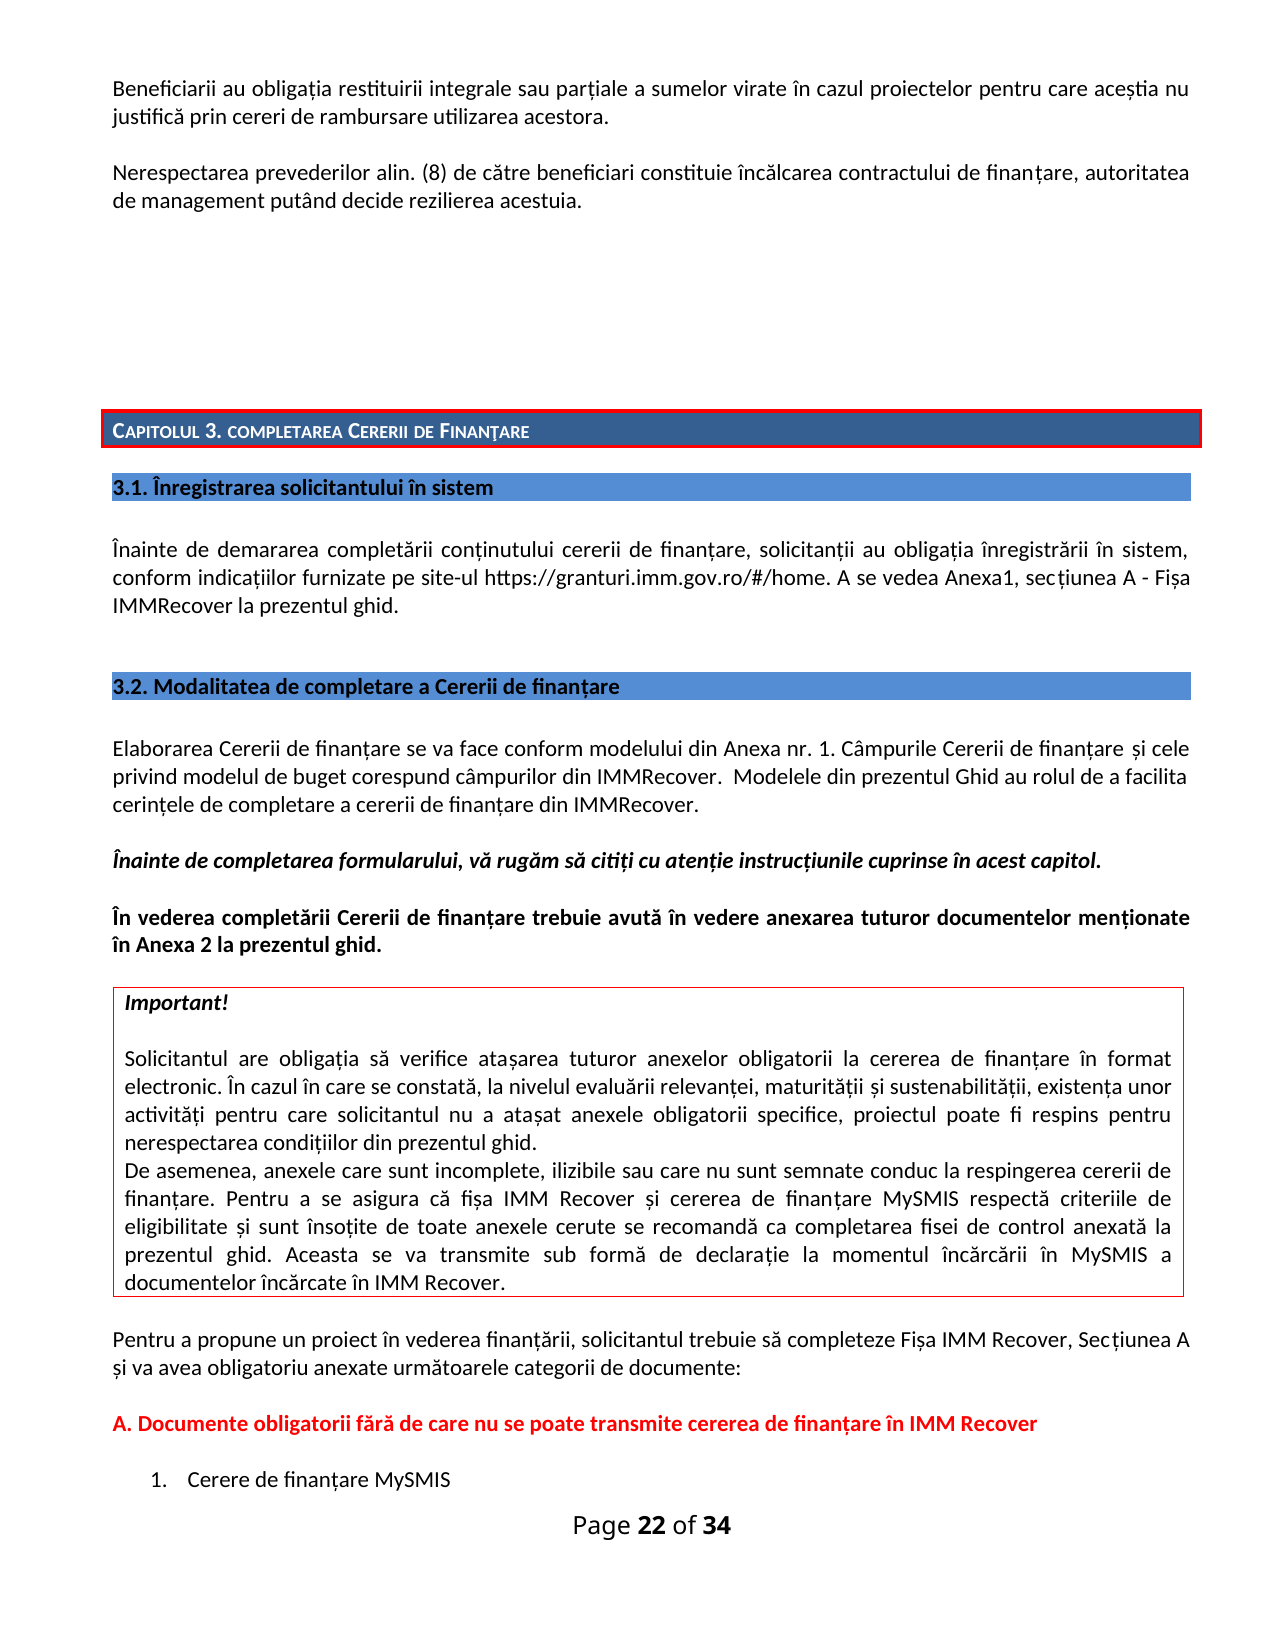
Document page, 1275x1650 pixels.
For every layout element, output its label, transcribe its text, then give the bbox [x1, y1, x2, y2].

text Pentru a propune un proiect în vederea finanţării, solicitantul trebuie să completeze Fișa IMM Recover, Secțiunea A și va avea obligatoriu anexate următoarele categorii de documente: [112, 1325, 1191, 1381]
text 3.2. Modalitatea de completare a Cererii de finanţare [112, 672, 1191, 700]
list Cerere de finanțare MySMIS [150, 1465, 1191, 1493]
text 3.1. Înregistrarea solicitantului în sistem [112, 473, 1191, 501]
text Beneficiarii au obligația restituirii integrale sau parțiale a sumelor virate în cazul proiectelor pentru care aceștia nu justifică prin cereri de rambursare utilizarea acestora. [112, 74, 1191, 130]
text Înainte de completarea formularului, vă rugăm să citiţi cu atenţie instrucţiunile cuprinse în acest capitol. [112, 847, 1191, 874]
text În vederea completării Cererii de finanţare trebuie avută în vedere anexarea tuturor documentelor menţionate în Anexa 2 la prezentul ghid. [112, 903, 1191, 959]
text Elaborarea Cererii de finanţare se va face conform modelului din Anexa nr. 1. Câmpurile Cererii de finanţare şi cele privind modelul de buget corespund câmpurilor din IMMRecover. Modelele din prezentul Ghid au rolul de a facilita cerinţele de completare a cererii de finanţare din IMMRecover. [112, 734, 1191, 818]
text Înainte de demararea completării conţinutului cererii de finanţare, solicitanţii au obligaţia înregistrării în sistem, conform indicaţiilor furnizate pe site-ul https://granturi.imm.gov.ro/#/home. A se vedea Anexa1, secțiunea A - Fișa IMMRecover la prezentul ghid. [112, 535, 1191, 619]
text Capitolul 3. completarea Cererii de Finanţare [104, 413, 1199, 445]
text A. Documente obligatorii fără de care nu se poate transmite cererea de finanțare în IMM Recover [112, 1409, 1191, 1437]
table_header Important! Solicitantul are obligaţia să verifice ataşarea tuturor anexelor obligatorii la cererea de finanţare în format electronic. În cazul în care se constată, la nivelul evaluării relevanţei, maturităţii şi sustenabilităţii, existenţa unor activităţi pentru care solicitantul nu a ataşat anexele obligatorii specifice, proiectul poate fi respins pentru nerespectarea condiţiilor din prezentul ghid. De asemenea, anexele care sunt incomplete, ilizibile sau care nu sunt semnate conduc la respingerea cererii de finanţare. Pentru a se asigura că fișa IMM Recover și cererea de finanțare MySMIS respectă criteriile de eligibilitate şi sunt însoţite de toate anexele cerute se recomandă ca completarea fisei de control anexată la prezentul ghid. Aceasta se va transmite sub formă de declarație la momentul încărcării în MySMIS a documentelor încărcate în IMM Recover. [114, 988, 1183, 1296]
text Nerespectarea prevederilor alin. (8) de către beneficiari constituie încălcarea contractului de finanțare, autoritatea de management putând decide rezilierea acestuia. [112, 158, 1191, 214]
